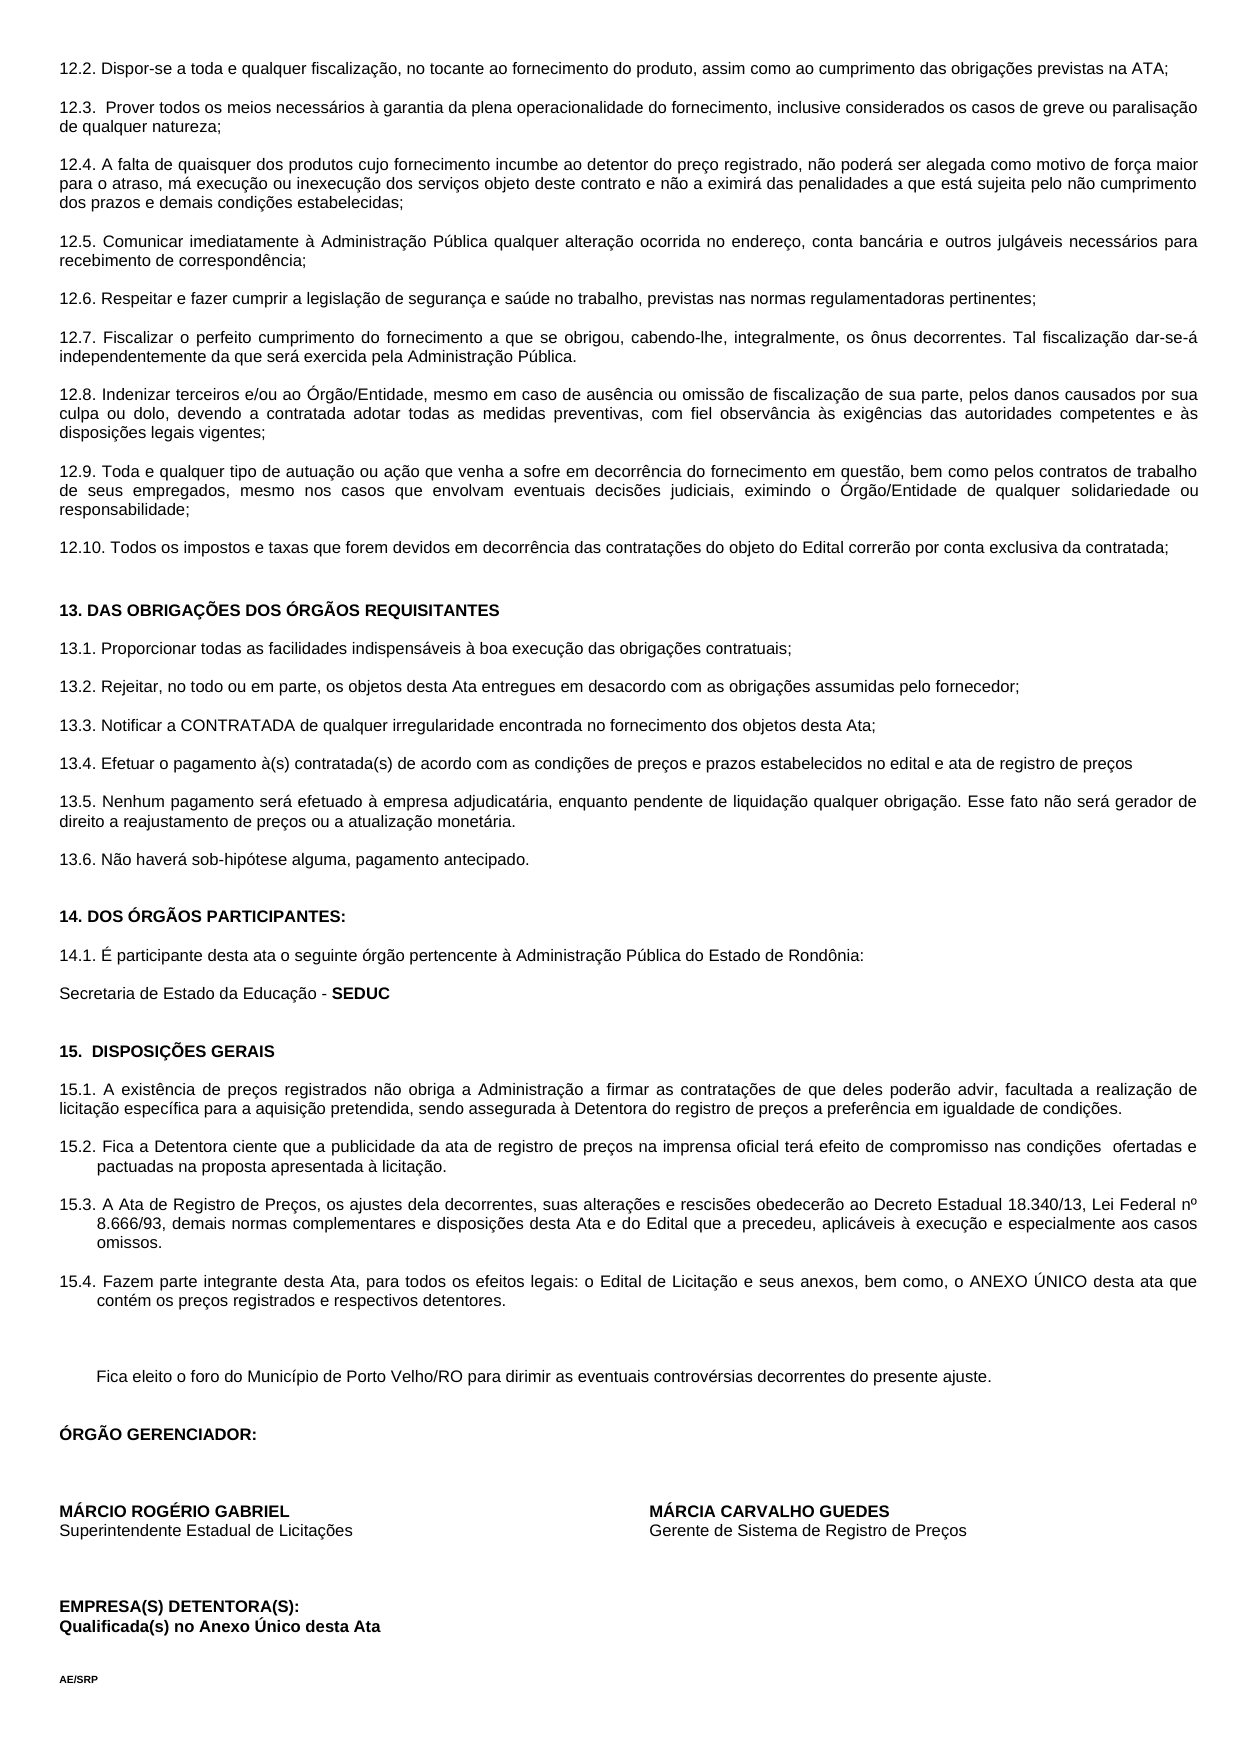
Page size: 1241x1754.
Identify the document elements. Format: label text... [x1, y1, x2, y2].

text 14.1. É participante desta ata o seguinte órgão pertencente à Administração Pública do Estado de Rondônia: [59, 946, 1194, 965]
text MÁRCIO ROGÉRIO GABRIEL MÁRCIA CARVALHO GUEDES [59, 1501, 1194, 1521]
text Fica eleito o foro do Município de Porto Velho/RO para dirimir as eventuais controvérsias decorrentes do presente ajuste. [59, 1367, 1199, 1386]
text 13.4. Efetuar o pagamento à(s) contratada(s) de acordo com as condições de preços e prazos estabelecidos no edital e ata de registro de preços [59, 754, 1199, 773]
text 13.6. Não haverá sob-hipótese alguma, pagamento antecipado. [59, 850, 1199, 869]
text 12.4. A falta de quaisquer dos produtos cujo fornecimento incumbe ao detentor do preço registrado, não poderá ser alegada como motivo de força maior para o atraso, má execução ou inexecução dos serviços objeto deste contrato e não a eximirá das penalidades a que está sujeita pelo não cumprimento dos prazos e demais condições estabelecidas; [59, 155, 1199, 212]
text 13.5. Nenhum pagamento será efetuado à empresa adjudicatária, enquanto pendente de liquidação qualquer obrigação. Esse fato não será gerador de direito a reajustamento de preços ou a atualização monetária. [59, 792, 1199, 831]
text Secretaria de Estado da Educação - SEDUC [59, 984, 1199, 1003]
text Superintendente Estadual de Licitações Gerente de Sistema de Registro de Preços [59, 1521, 1194, 1540]
text 13.2. Rejeitar, no todo ou em parte, os objetos desta Ata entregues em desacordo com as obrigações assumidas pelo fornecedor; [59, 677, 1199, 696]
text 13. DAS OBRIGAÇÕES DOS ÓRGÃOS REQUISITANTES [59, 601, 1199, 620]
text 12.5. Comunicar imediatamente à Administração Pública qualquer alteração ocorrida no endereço, conta bancária e outros julgáveis necessários para recebimento de correspondência; [59, 232, 1199, 270]
text 12.9. Toda e qualquer tipo de autuação ou ação que venha a sofre em decorrência do fornecimento em questão, bem como pelos contratos de trabalho de seus empregados, mesmo nos casos que envolvam eventuais decisões judiciais, eximindo o Órgão/Entidade de qualquer solidariedade ou responsabilidade; [59, 462, 1199, 519]
text EMPRESA(S) DETENTORA(S): [59, 1597, 1194, 1616]
list Fazem parte integrante desta Ata, para todos os efeitos legais: o Edital de Licitação e seus anexos, bem como, o ANEXO ÚNICO desta ata que contém os preços registrados e respectivos detentores. [59, 1271, 1199, 1310]
text 12.10. Todos os impostos e taxas que forem devidos em decorrência das contratações do objeto do Edital correrão por conta exclusiva da contratada; [59, 538, 1199, 557]
text 13.1. Proporcionar todas as facilidades indispensáveis à boa execução das obrigações contratuais; [59, 639, 1199, 658]
text 14. DOS ÓRGÃOS PARTICIPANTES: [59, 907, 1194, 926]
text 12.2. Dispor-se a toda e qualquer fiscalização, no tocante ao fornecimento do produto, assim como ao cumprimento das obrigações previstas na ATA; [59, 59, 1199, 78]
text Qualificada(s) no Anexo Único desta Ata [59, 1616, 1194, 1636]
list A Ata de Registro de Preços, os ajustes dela decorrentes, suas alterações e rescisões obedecerão ao Decreto Estadual 18.340/13, Lei Federal nº 8.666/93, demais normas complementares e disposições desta Ata e do Edital que a precedeu, aplicáveis à execução e especialmente aos casos omissos. [59, 1195, 1199, 1252]
text 15. DISPOSIÇÕES GERAIS [59, 1041, 1199, 1061]
text 12.7. Fiscalizar o perfeito cumprimento do fornecimento a que se obrigou, cabendo-lhe, integralmente, os ônus decorrentes. Tal fiscalização dar-se-á independentemente da que será exercida pela Administração Pública. [59, 327, 1199, 366]
text 15.1. A existência de preços registrados não obriga a Administração a firmar as contratações de que deles poderão advir, facultada a realização de licitação específica para a aquisição pretendida, sendo assegurada à Detentora do registro de preços a preferência em igualdade de condições. [59, 1080, 1199, 1118]
list Fica a Detentora ciente que a publicidade da ata de registro de preços na imprensa oficial terá efeito de compromisso nas condições ofertadas e pactuadas na proposta apresentada à licitação. [59, 1137, 1199, 1176]
text 12.8. Indenizar terceiros e/ou ao Órgão/Entidade, mesmo em caso de ausência ou omissão de fiscalização de sua parte, pelos danos causados por sua culpa ou dolo, devendo a contratada adotar todas as medidas preventivas, com fiel observância às exigências das autoridades competentes e às disposições legais vigentes; [59, 385, 1199, 442]
text 12.3. Prover todos os meios necessários à garantia da plena operacionalidade do fornecimento, inclusive considerados os casos de greve ou paralisação de qualquer natureza; [59, 97, 1199, 136]
text ÓRGÃO GERENCIADOR: [59, 1425, 1194, 1444]
text 13.3. Notificar a CONTRATADA de qualquer irregularidade encontrada no fornecimento dos objetos desta Ata; [59, 716, 1199, 735]
text 12.6. Respeitar e fazer cumprir a legislação de segurança e saúde no trabalho, previstas nas normas regulamentadoras pertinentes; [59, 289, 1199, 308]
